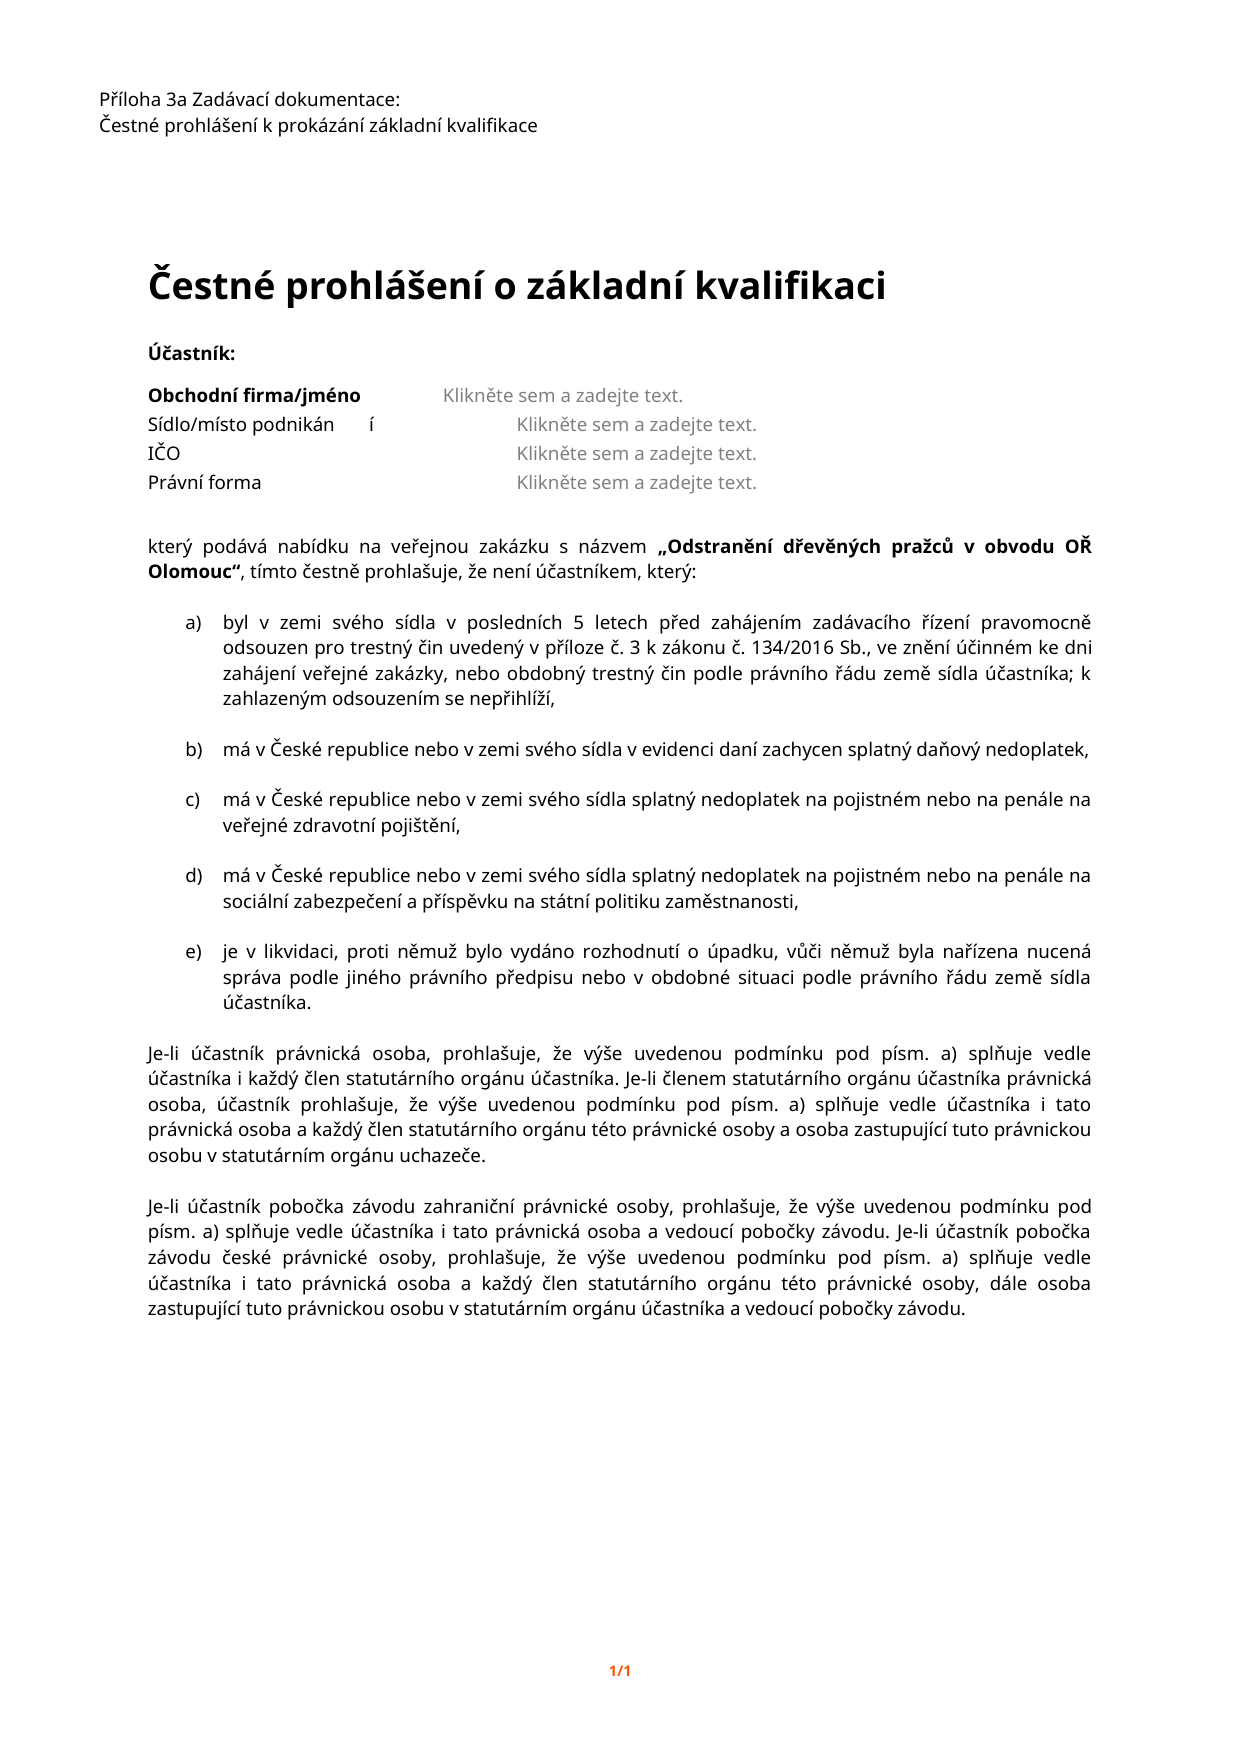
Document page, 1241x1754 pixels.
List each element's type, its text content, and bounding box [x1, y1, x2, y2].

list byl v zemi svého sídla v posledních 5 letech před zahájením zadávacího řízení pravomocně odsouzen pro trestný čin uvedený v příloze č. 3 k zákonu č. 134/2016 Sb., ve znění účinném ke dni zahájení veřejné zakázky, nebo obdobný trestný čin podle právního řádu země sídla účastníka; k zahlazeným odsouzením se nepřihlíží, [185, 609, 1093, 711]
text Obchodní firma/jméno [148, 379, 1093, 408]
text který podává nabídku na veřejnou zakázku s názvem „Odstranění dřevěných pražců v obvodu OŘ Olomouc“, tímto čestně prohlašuje, že není účastníkem, který: [148, 533, 1093, 584]
list je v likvidaci, proti němuž bylo vydáno rozhodnutí o úpadku, vůči němuž byla nařízena nucená správa podle jiného právního předpisu nebo v obdobné situaci podle právního řádu země sídla účastníka. [185, 939, 1093, 1015]
text Účastník: [148, 336, 1093, 367]
list má v České republice nebo v zemi svého sídla splatný nedoplatek na pojistném nebo na penále na veřejné zdravotní pojištění, [185, 787, 1093, 838]
text Je-li účastník pobočka závodu zahraniční právnické osoby, prohlašuje, že výše uvedenou podmínku pod písm. a) splňuje vedle účastníka i tato právnická osoba a vedoucí pobočky závodu. Je-li účastník pobočka závodu české právnické osoby, prohlašuje, že výše uvedenou podmínku pod písm. a) splňuje vedle účastníka i tato právnická osoba a každý člen statutárního orgánu této právnické osoby, dále osoba zastupující tuto právnickou osobu v statutárním orgánu účastníka a vedoucí pobočky závodu. [148, 1193, 1093, 1321]
text Je-li účastník právnická osoba, prohlašuje, že výše uvedenou podmínku pod písm. a) splňuje vedle účastníka i každý člen statutárního orgánu účastníka. Je-li členem statutárního orgánu účastníka právnická osoba, účastník prohlašuje, že výše uvedenou podmínku pod písm. a) splňuje vedle účastníka i tato právnická osoba a každý člen statutárního orgánu této právnické osoby a osoba zastupující tuto právnickou osobu v statutárním orgánu uchazeče. [148, 1040, 1093, 1168]
text IČO [148, 437, 1093, 466]
text Právní forma [148, 466, 1093, 495]
title Čestné prohlášení o základní kvalifikaci [148, 259, 1093, 311]
text Sídlo/místo podnikán í [148, 408, 1093, 437]
list má v České republice nebo v zemi svého sídla v evidenci daní zachycen splatný daňový nedoplatek, [185, 736, 1093, 762]
list má v České republice nebo v zemi svého sídla splatný nedoplatek na pojistném nebo na penále na sociální zabezpečení a příspěvku na státní politiku zaměstnanosti, [185, 863, 1093, 914]
